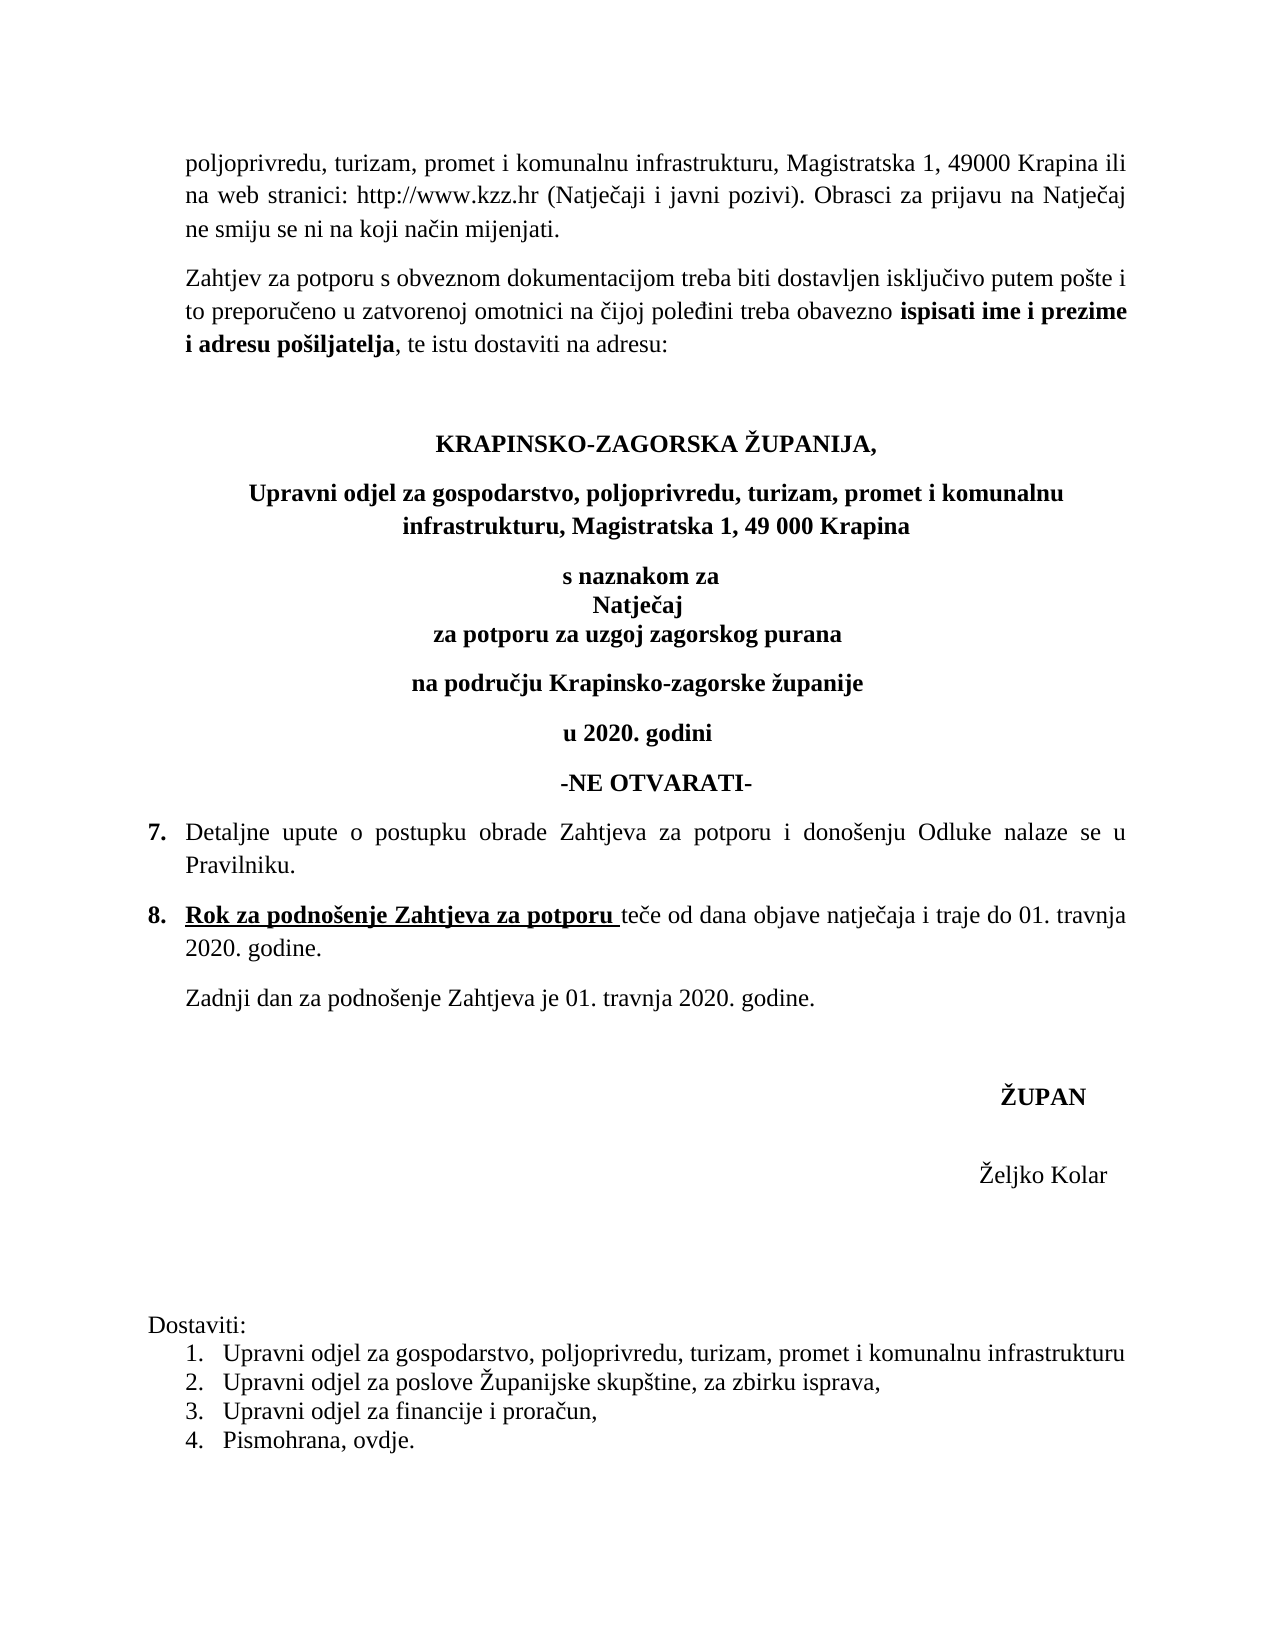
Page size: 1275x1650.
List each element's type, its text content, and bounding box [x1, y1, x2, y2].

text KRAPINSKO-ZAGORSKA ŽUPANIJA, [185, 429, 1127, 457]
list Pismohrana, ovdje. [185, 1425, 1127, 1453]
text Dostaviti: [148, 1310, 1127, 1338]
text Zahtjev za potporu s obveznom dokumentacijom treba biti dostavljen isključivo putem pošte i to preporučeno u zatvorenoj omotnici na čijoj poleđini treba obavezno ispisati ime i prezime i adresu pošiljatelja, te istu dostaviti na adresu: [185, 263, 1127, 358]
list Upravni odjel za poslove Županijske skupštine, za zbirku isprava, [185, 1367, 1127, 1396]
text za potporu za uzgoj zagorskog purana [148, 619, 1127, 647]
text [185, 148, 1127, 242]
list Zadnji dan za podnošenje Zahtjeva je 01. travnja 2020. godine. [185, 983, 1127, 1012]
text Željko Kolar [959, 1161, 1127, 1189]
list Rok za podnošenje Zahtjeva za potporu teče od dana objave natječaja i traje do 01. travnja 2020. godine. [148, 900, 1127, 962]
text s naznakom za [148, 561, 1127, 590]
text ŽUPAN [959, 1082, 1127, 1111]
text Natječaj [148, 590, 1127, 619]
list Upravni odjel za gospodarstvo, poljoprivredu, turizam, promet i komunalnu infrastrukturu [185, 1338, 1127, 1367]
text u 2020. godini [148, 718, 1127, 747]
text Upravni odjel za gospodarstvo, poljoprivredu, turizam, promet i komunalnu infrastrukturu, Magistratska 1, 49 000 Krapina [185, 478, 1127, 540]
text na području Krapinsko-zagorske županije [148, 668, 1127, 697]
list Upravni odjel za financije i proračun, [185, 1396, 1127, 1425]
list Detaljne upute o postupku obrade Zahtjeva za potporu i donošenju Odluke nalaze se u Pravilniku. [148, 817, 1127, 879]
text -NE OTVARATI- [185, 768, 1127, 796]
